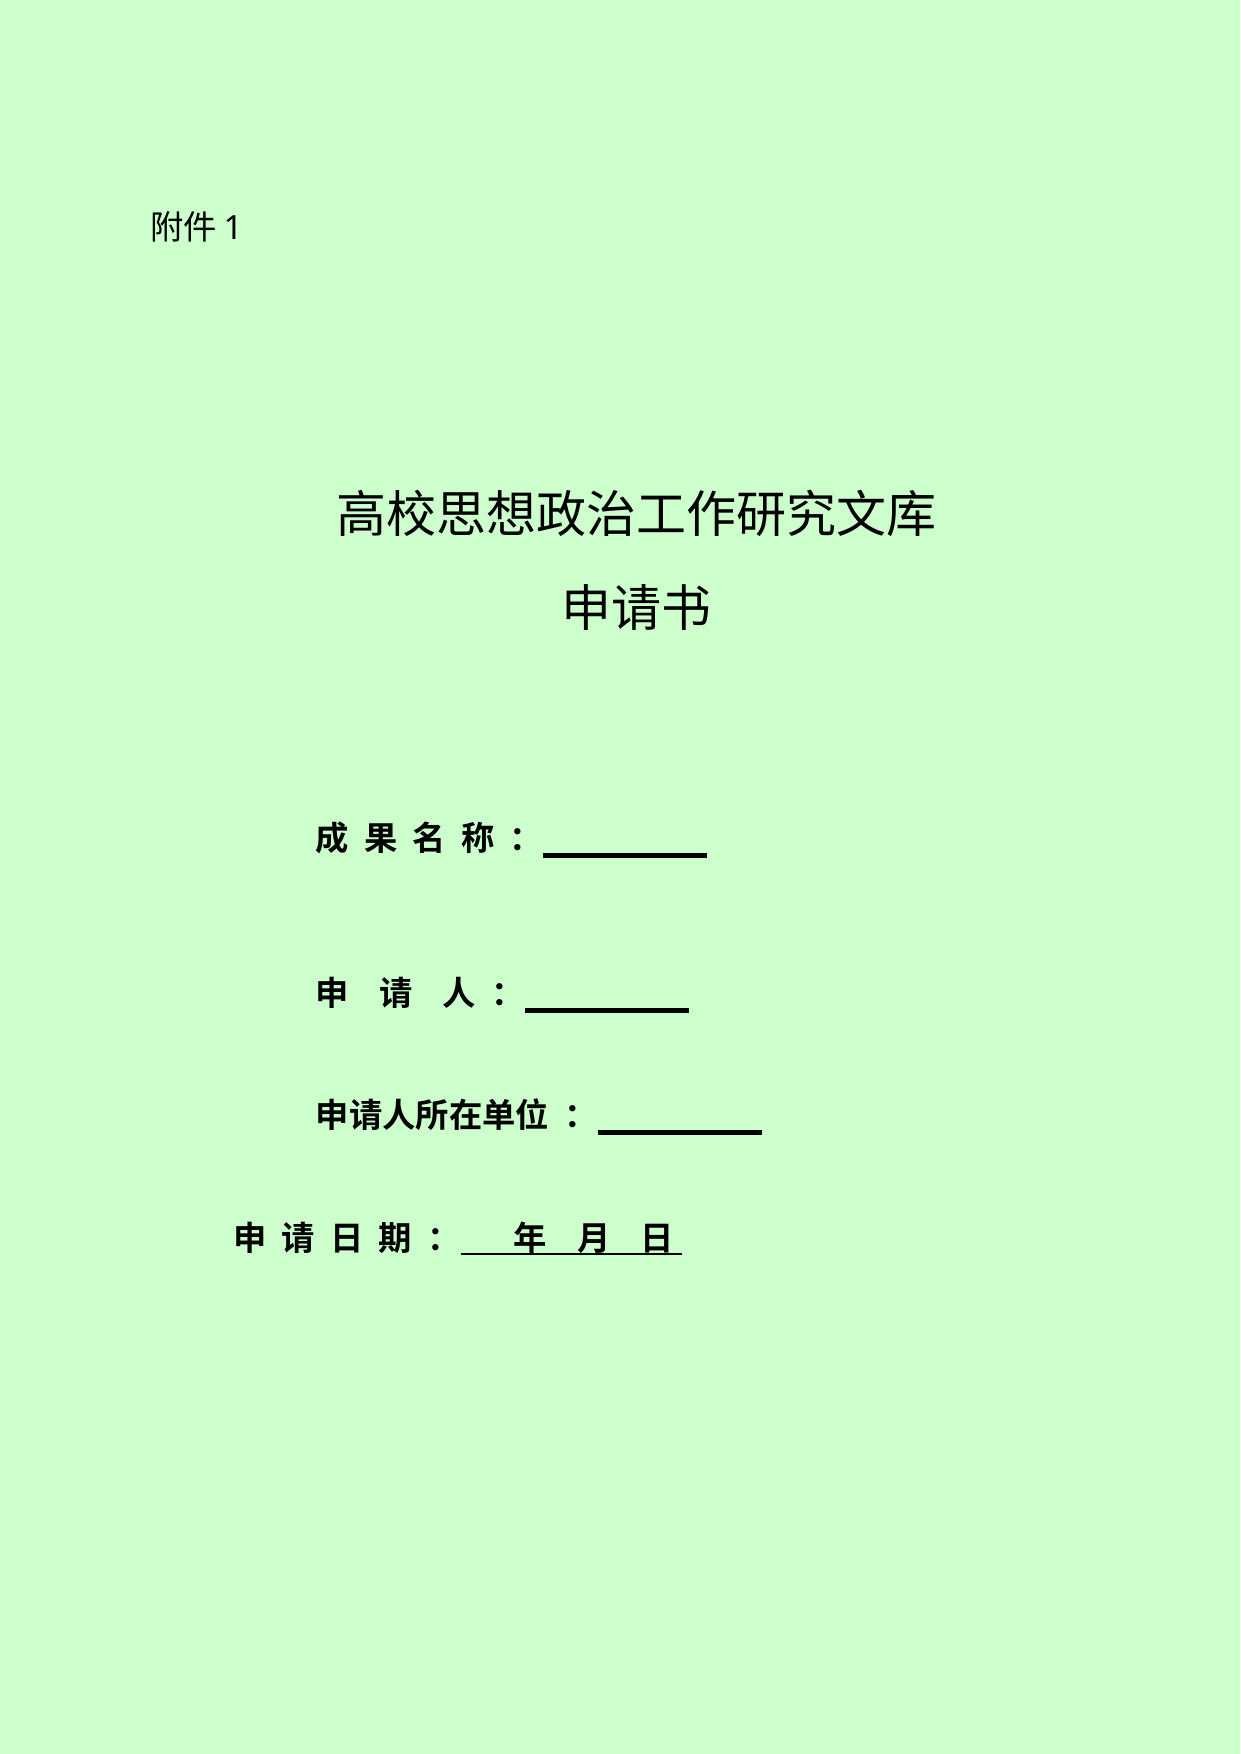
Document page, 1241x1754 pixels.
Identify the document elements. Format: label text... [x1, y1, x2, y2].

text 申 请 日 期 ： 年 月 日 [150, 1203, 1122, 1268]
text 申请书 [150, 547, 1122, 640]
text 成 果 名 称 ： [150, 803, 1122, 868]
text 附件1 [150, 193, 1122, 258]
text 高校思想政治工作研究文库 [150, 453, 1122, 547]
text 申请人所在单位 ： [150, 1080, 1122, 1145]
text 申 请 人 ： [150, 958, 1122, 1023]
